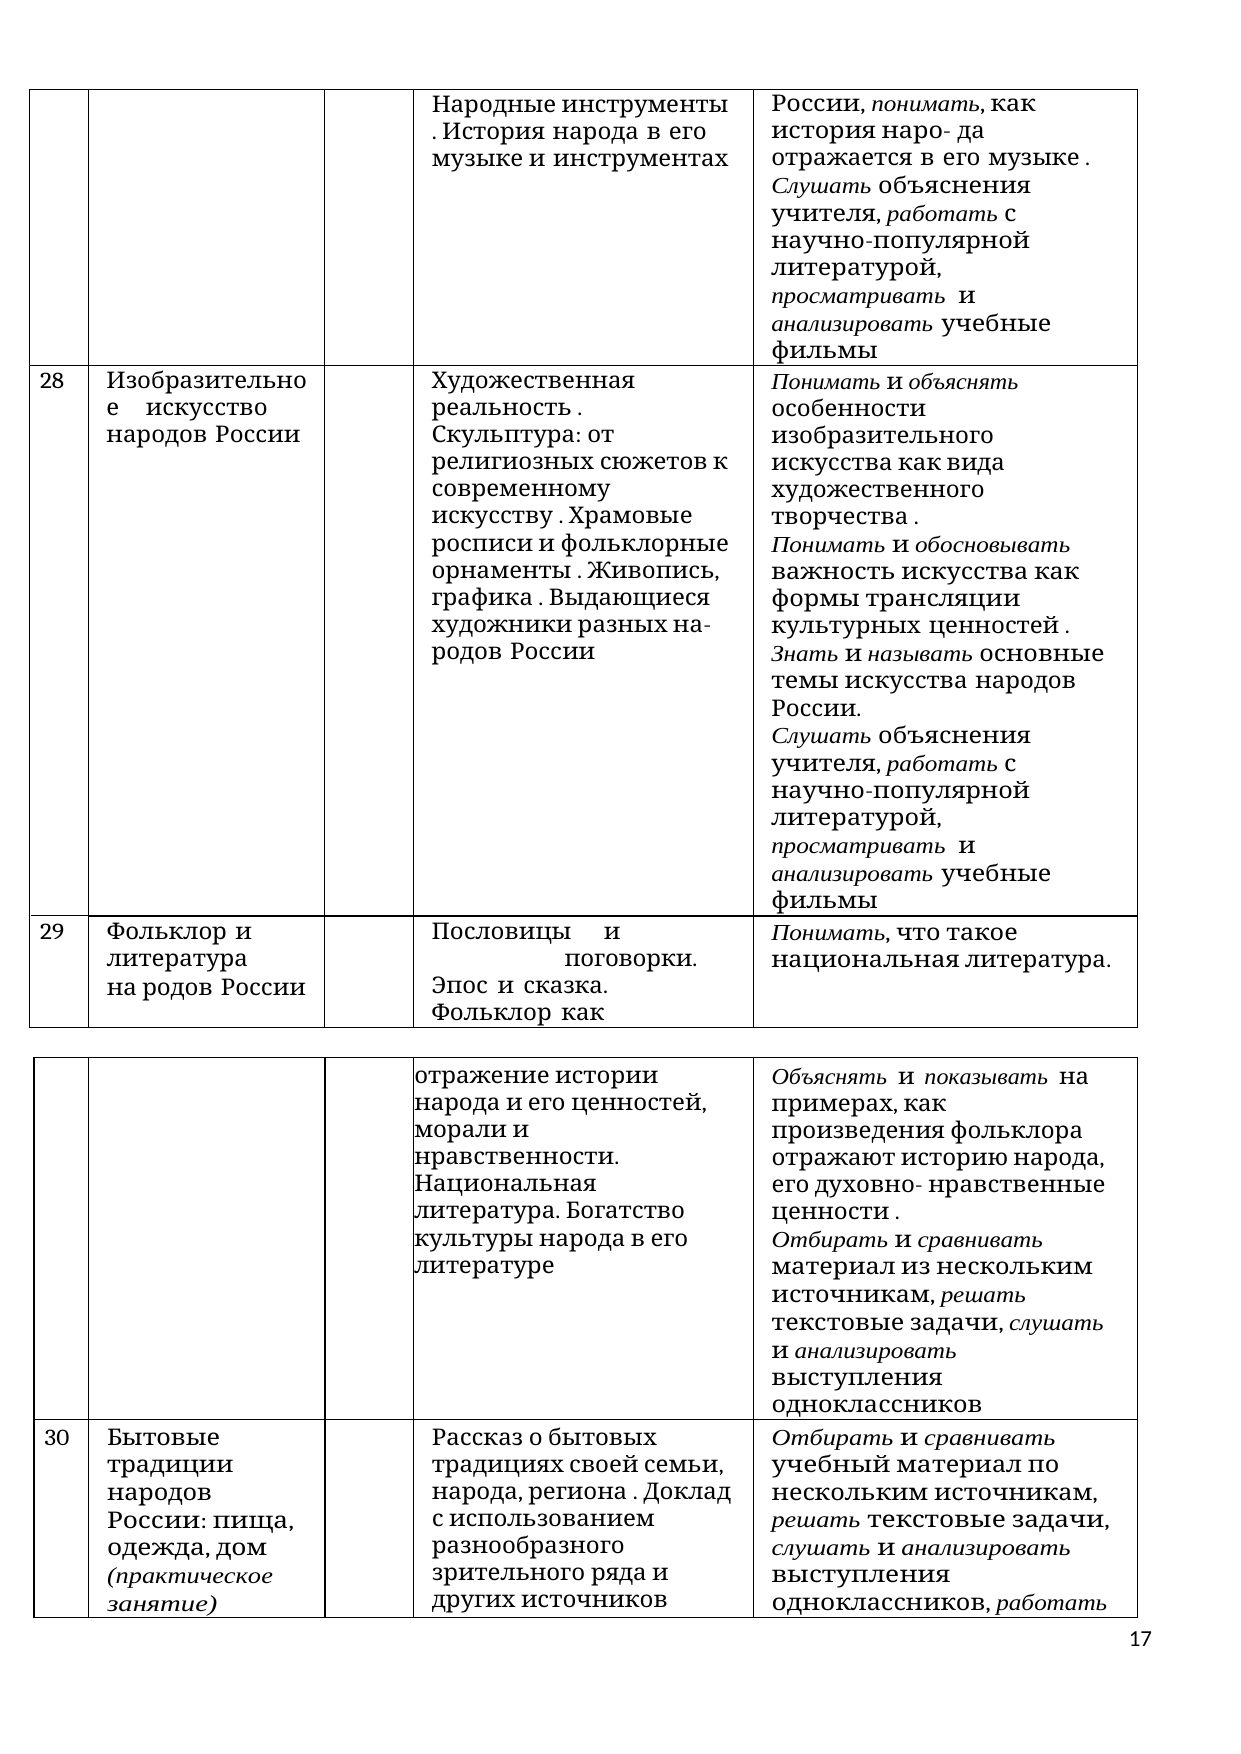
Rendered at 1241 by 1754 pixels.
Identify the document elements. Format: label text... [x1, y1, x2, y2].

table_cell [414, 1420, 753, 1617]
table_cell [754, 1420, 1137, 1617]
table_cell Понимать и объяснять особенности изобразительного искусства как вида художественного творчества . Понимать и обосновывать важность искусства как формы трансляции культурных ценностей . Знать и называть основные темы искусства народов России. Слушать объяснения учителя, работать с научно-популярной литературой, просматривать и анализировать учебные фильмы [754, 366, 1137, 915]
table_header [89, 1058, 324, 1419]
table_cell Фольклор и литература на родов России [89, 917, 324, 1027]
table_cell [325, 366, 413, 915]
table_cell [89, 90, 324, 364]
table_cell [325, 90, 413, 364]
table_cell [89, 1420, 324, 1617]
table_header [326, 1058, 413, 1419]
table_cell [414, 90, 753, 364]
table_cell [326, 1420, 413, 1617]
table_cell [325, 917, 413, 1027]
table_header [35, 1058, 88, 1419]
table_cell 28 [30, 366, 88, 915]
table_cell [754, 90, 1137, 364]
table_cell Художественная реальность . Скульптура: от религиозных сюжетов к современному искусству . Храмовые росписи и фольклорные орнаменты . Живопись, графика . Выдающиеся художники разных на- родов России [414, 366, 753, 915]
table_header отражение истории народа и его ценностей, морали и нравственности. Национальная литература. Богатство культуры народа в его литературе [414, 1058, 753, 1419]
table_cell 27 [30, 90, 88, 364]
table_cell 30 [35, 1420, 88, 1617]
table_cell Понимать, что такое национальная литература. [754, 917, 1137, 1027]
table_header Объяснять и показывать на примерах, как произведения фольклора отражают историю народа, его духовно- нравственные ценности . Отбирать и сравнивать материал из нескольким источникам, решать текстовые задачи, слушать и анализировать выступления одноклассников [754, 1058, 1137, 1419]
table_cell Пословицы и поговорки. Эпос и сказка. Фольклор как [414, 917, 753, 1027]
table_cell 29 [30, 916, 88, 1027]
table_cell Изобразительное искусство народов России [89, 366, 324, 915]
